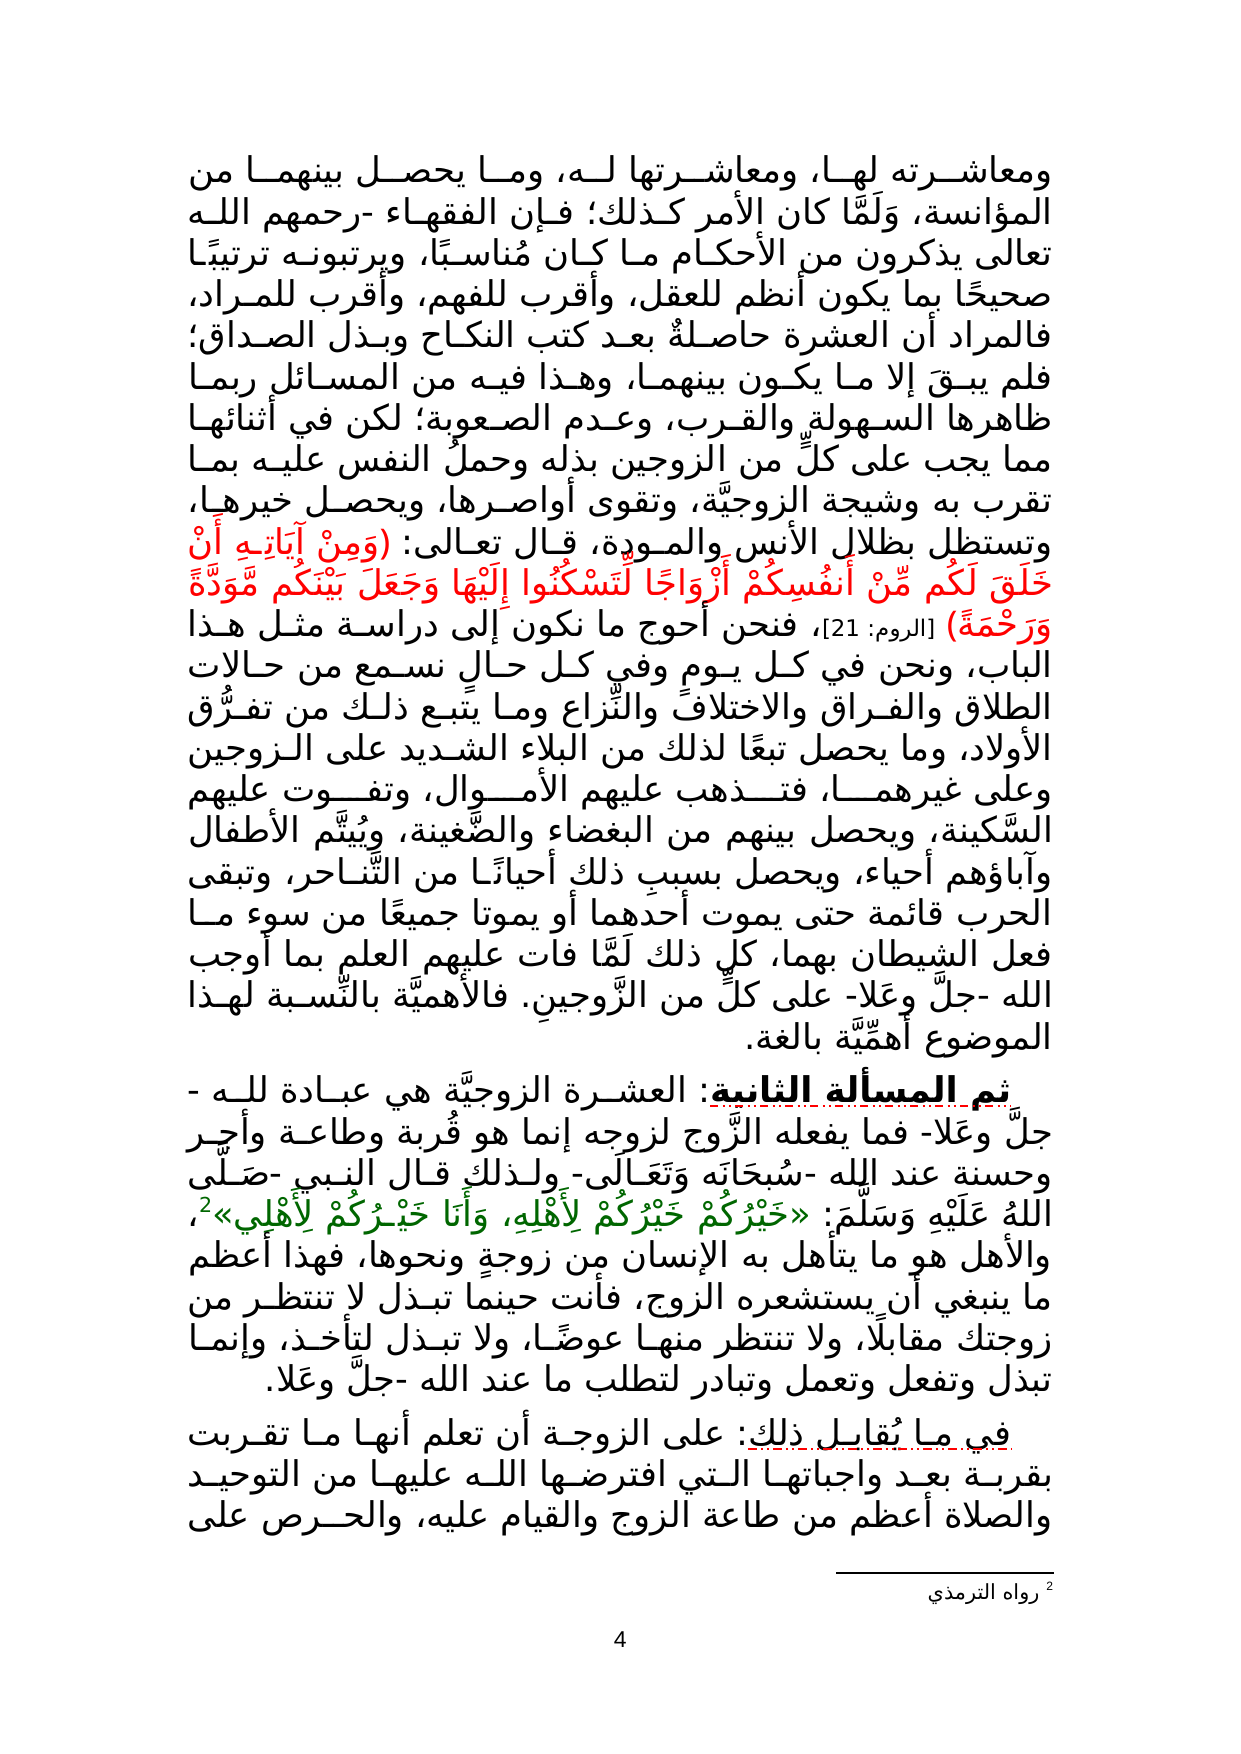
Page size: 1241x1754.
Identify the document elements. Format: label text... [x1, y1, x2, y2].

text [187, 1412, 1053, 1536]
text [187, 150, 1053, 1057]
text ثم المسألة الثانية: العشرة الزوجيَّة هي عبادة لله -جلَّ وعَلا- فما يفعله الزَّوج لزوجه إنما هو قُربة وطاعة وأجر وحسنة عند الله -سُبحَانَه وَتَعَالَى- ولذلك قال النبي -صَلَّى اللهُ عَلَيْهِ وَسَلَّمَ: «خَيْرُكُمْ خَيْرُكُمْ لِأَهْلِهِ، وَأَنَا خَيْرُكُمْ لِأَهْلِي»، والأهل هو ما يتأهل به الإنسان من زوجةٍ ونحوها، فهذا أعظم ما ينبغي أن يستشعره الزوج، فأنت حينما تبذل لا تنتظر من زوجتك مقابلًا، ولا تنتظر منها عوضًا، ولا تبذل لتأخذ، وإنما تبذل وتفعل وتعمل وتبادر لتطلب ما عند الله -جلَّ وعَلا. [187, 1070, 1053, 1400]
